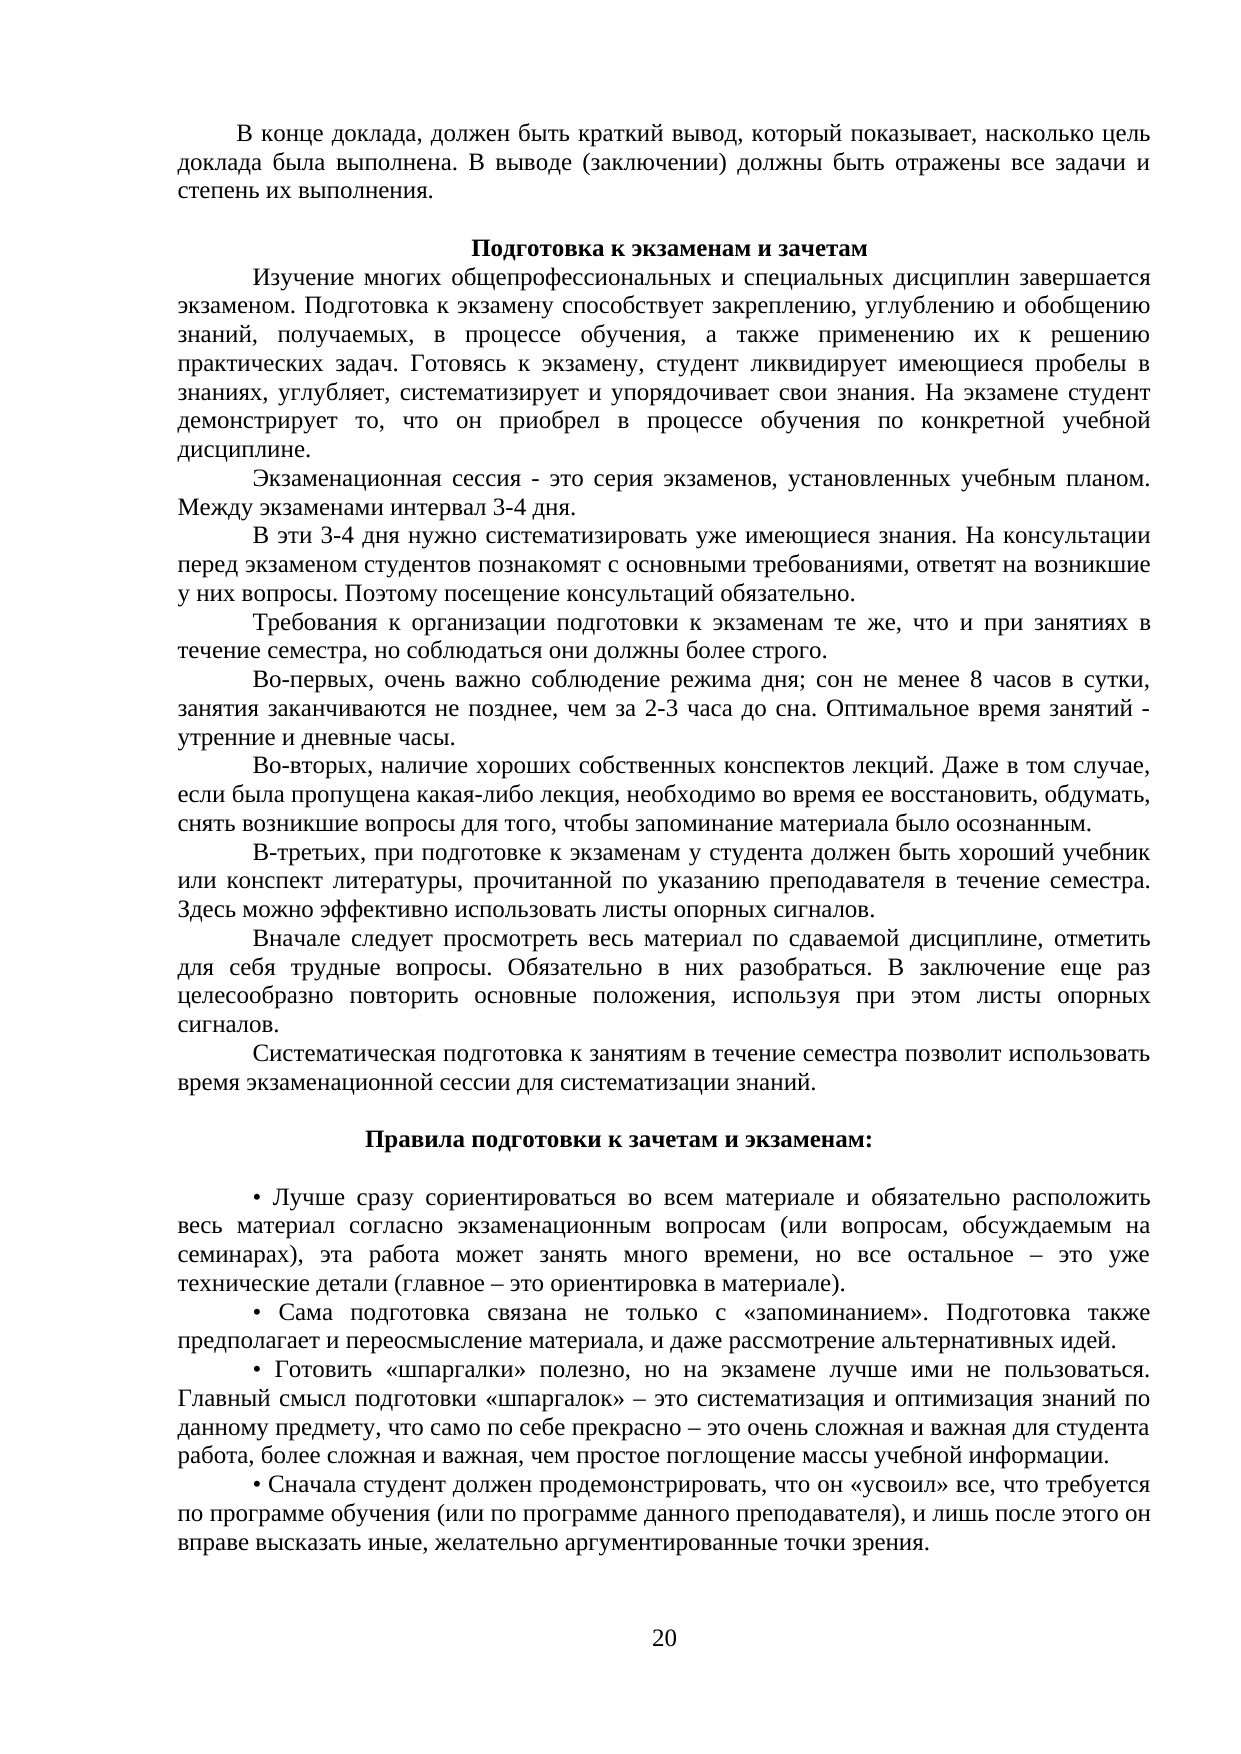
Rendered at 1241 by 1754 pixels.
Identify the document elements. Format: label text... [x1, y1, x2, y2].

text Вначале следует просмотреть весь материал по сдаваемой дисциплине, отметить для себя трудные вопросы. Обязательно в них разобраться. В заключение еще раз целесообразно повторить основные положения, используя при этом листы опорных сигналов. [177, 923, 1152, 1038]
text Требования к организации подготовки к экзаменам те же, что и при занятиях в течение семестра, но соблюдаться они должны более строго. [177, 607, 1152, 664]
text Изучение многих общепрофессиональных и специальных дисциплин завершается экзаменом. Подготовка к экзамену способствует закреплению, углублению и обобщению знаний, получаемых, в процессе обучения, а также применению их к решению практических задач. Готовясь к экзамену, студент ликвидирует имеющиеся пробелы в знаниях, углубляет, систематизирует и упорядочивает свои знания. На экзамене студент демонстрирует то, что он приобрел в процессе обучения по конкретной учебной дисциплине. [177, 262, 1152, 463]
text Подготовка к экзаменам и зачетам [177, 233, 1152, 262]
text • Сначала студент должен продемонстрировать, что он «усвоил» все, что требуется по программе обучения (или по программе данного преподавателя), и лишь после этого он вправе высказать иные, желательно аргументированные точки зрения. [177, 1469, 1152, 1556]
text • Лучше сразу сориентироваться во всем материале и обязательно расположить весь материал согласно экзаменационным вопросам (или вопросам, обсуждаемым на семинарах), эта работа может занять много времени, но все остальное – это уже технические детали (главное – это ориентировка в материале). [177, 1182, 1152, 1297]
text Правила подготовки к зачетам и экзаменам: [177, 1124, 1152, 1153]
text В-третьих, при подготовке к экзаменам у студента должен быть хороший учебник или конспект литературы, прочитанной по указанию преподавателя в течение семестра. Здесь можно эффективно использовать листы опорных сигналов. [177, 837, 1152, 923]
text Во-вторых, наличие хороших собственных конспектов лекций. Даже в том случае, если была пропущена какая-либо лекция, необходимо во время ее восстановить, обдумать, снять возникшие вопросы для того, чтобы запоминание материала было осознанным. [177, 751, 1152, 837]
text • Готовить «шпаргалки» полезно, но на экзамене лучше ими не пользоваться. Главный смысл подготовки «шпаргалок» – это систематизация и оптимизация знаний по данному предмету, что само по себе прекрасно – это очень сложная и важная для студента работа, более сложная и важная, чем простое поглощение массы учебной информации. [177, 1354, 1152, 1469]
text • Сама подготовка связана не только с «запоминанием». Подготовка также предполагает и переосмысление материала, и даже рассмотрение альтернативных идей. [177, 1297, 1152, 1354]
text В конце доклада, должен быть краткий вывод, который показывает, насколько цель доклада была выполнена. В выводе (заключении) должны быть отражены все задачи и степень их выполнения. [177, 118, 1152, 204]
text Систематическая подготовка к занятиям в течение семестра позволит использовать время экзаменационной сессии для систематизации знаний. [177, 1038, 1152, 1096]
text Во-первых, очень важно соблюдение режима дня; сон не менее 8 часов в сутки, занятия заканчиваются не позднее, чем за 2-3 часа до сна. Оптимальное время занятий - утренние и дневные часы. [177, 664, 1152, 751]
text Экзаменационная сессия - это серия экзаменов, установленных учебным планом. Между экзаменами интервал 3-4 дня. [177, 463, 1152, 521]
text В эти 3-4 дня нужно систематизировать уже имеющиеся знания. На консультации перед экзаменом студентов познакомят с основными требованиями, ответят на возникшие у них вопросы. Поэтому посещение консультаций обязательно. [177, 521, 1152, 607]
